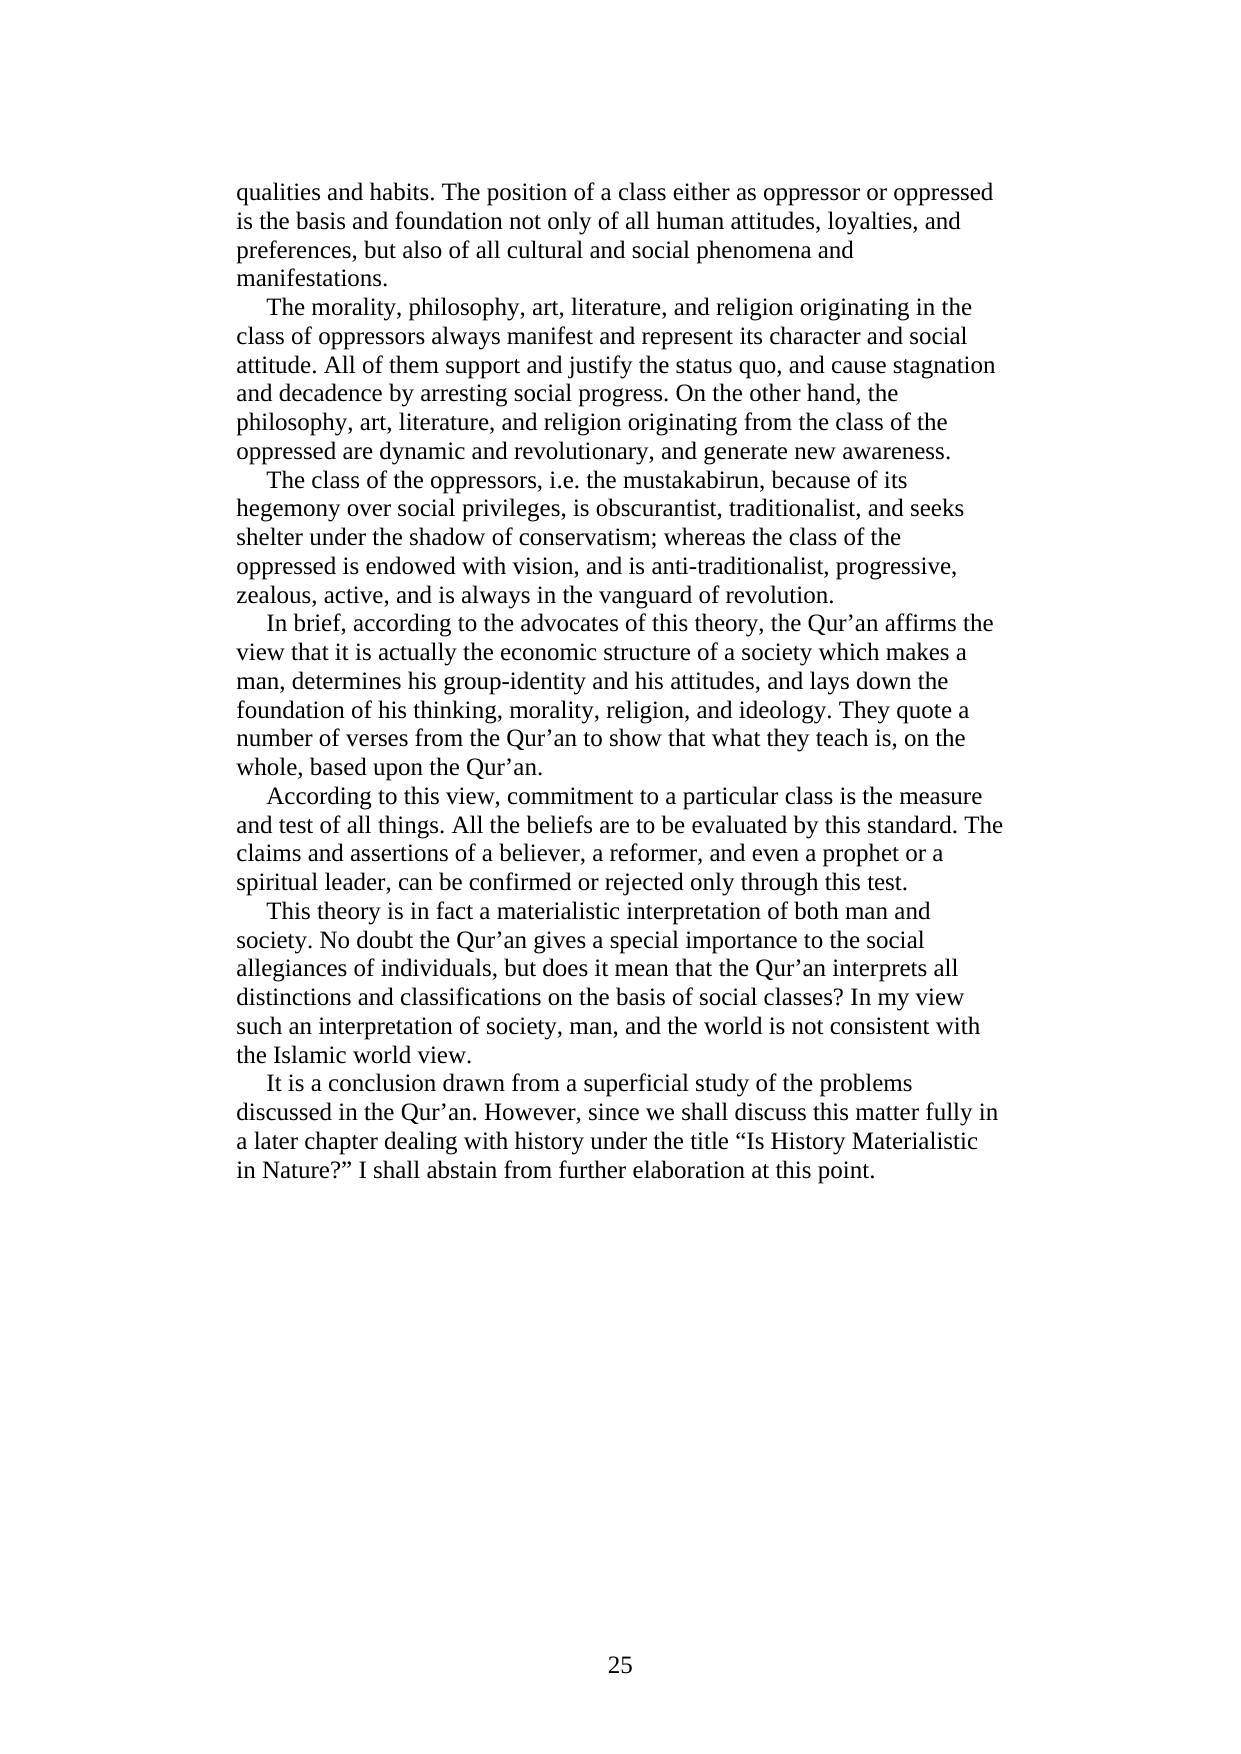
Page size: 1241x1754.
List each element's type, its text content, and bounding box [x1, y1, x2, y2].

text It is a conclusion drawn from a superficial study of the problems discussed in the Qur’an. However, since we shall discuss this matter fully in a later chapter dealing with history under the title “Is History Materialistic in Nature?” I shall abstain from further elaboration at this point. [236, 1068, 1004, 1183]
text The morality, philosophy, art, literature, and religion originating in the class of oppressors always manifest and represent its character and social attitude. All of them support and justify the status quo, and cause stagnation and decadence by arresting social progress. On the other hand, the philosophy, art, literature, and religion originating from the class of the oppressed are dynamic and revolutionary, and generate new awareness. [236, 292, 1004, 465]
text In brief, according to the advocates of this theory, the Qur’an affirms the view that it is actually the economic structure of a society which makes a man, determines his group-identity and his attitudes, and lays down the foundation of his thinking, morality, religion, and ideology. They quote a number of verses from the Qur’an to show that what they teach is, on the whole, based upon the Qur’an. [236, 608, 1004, 781]
text The class of the oppressors, i.e. the mustakabirun, because of its hegemony over social privileges, is obscurantist, traditionalist, and seeks shelter under the shadow of conservatism; whereas the class of the oppressed is endowed with vision, and is anti-traditionalist, progressive, zealous, active, and is always in the vanguard of revolution. [236, 465, 1004, 608]
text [236, 177, 1004, 292]
text This theory is in fact a materialistic interpretation of both man and society. No doubt the Qur’an gives a special importance to the social allegiances of individuals, but does it mean that the Qur’an inter­prets all distinctions and classifications on the basis of social classes? In my view such an interpretation of society, man, and the world is not consistent with the Islamic world view. [236, 896, 1004, 1068]
text According to this view, commitment to a particular class is the measure and test of all things. All the beliefs are to be evaluated by this standard. The claims and assertions of a believer, a reformer, and even a prophet or a spiritual leader, can be confirmed or rejected only through this test. [236, 781, 1004, 896]
